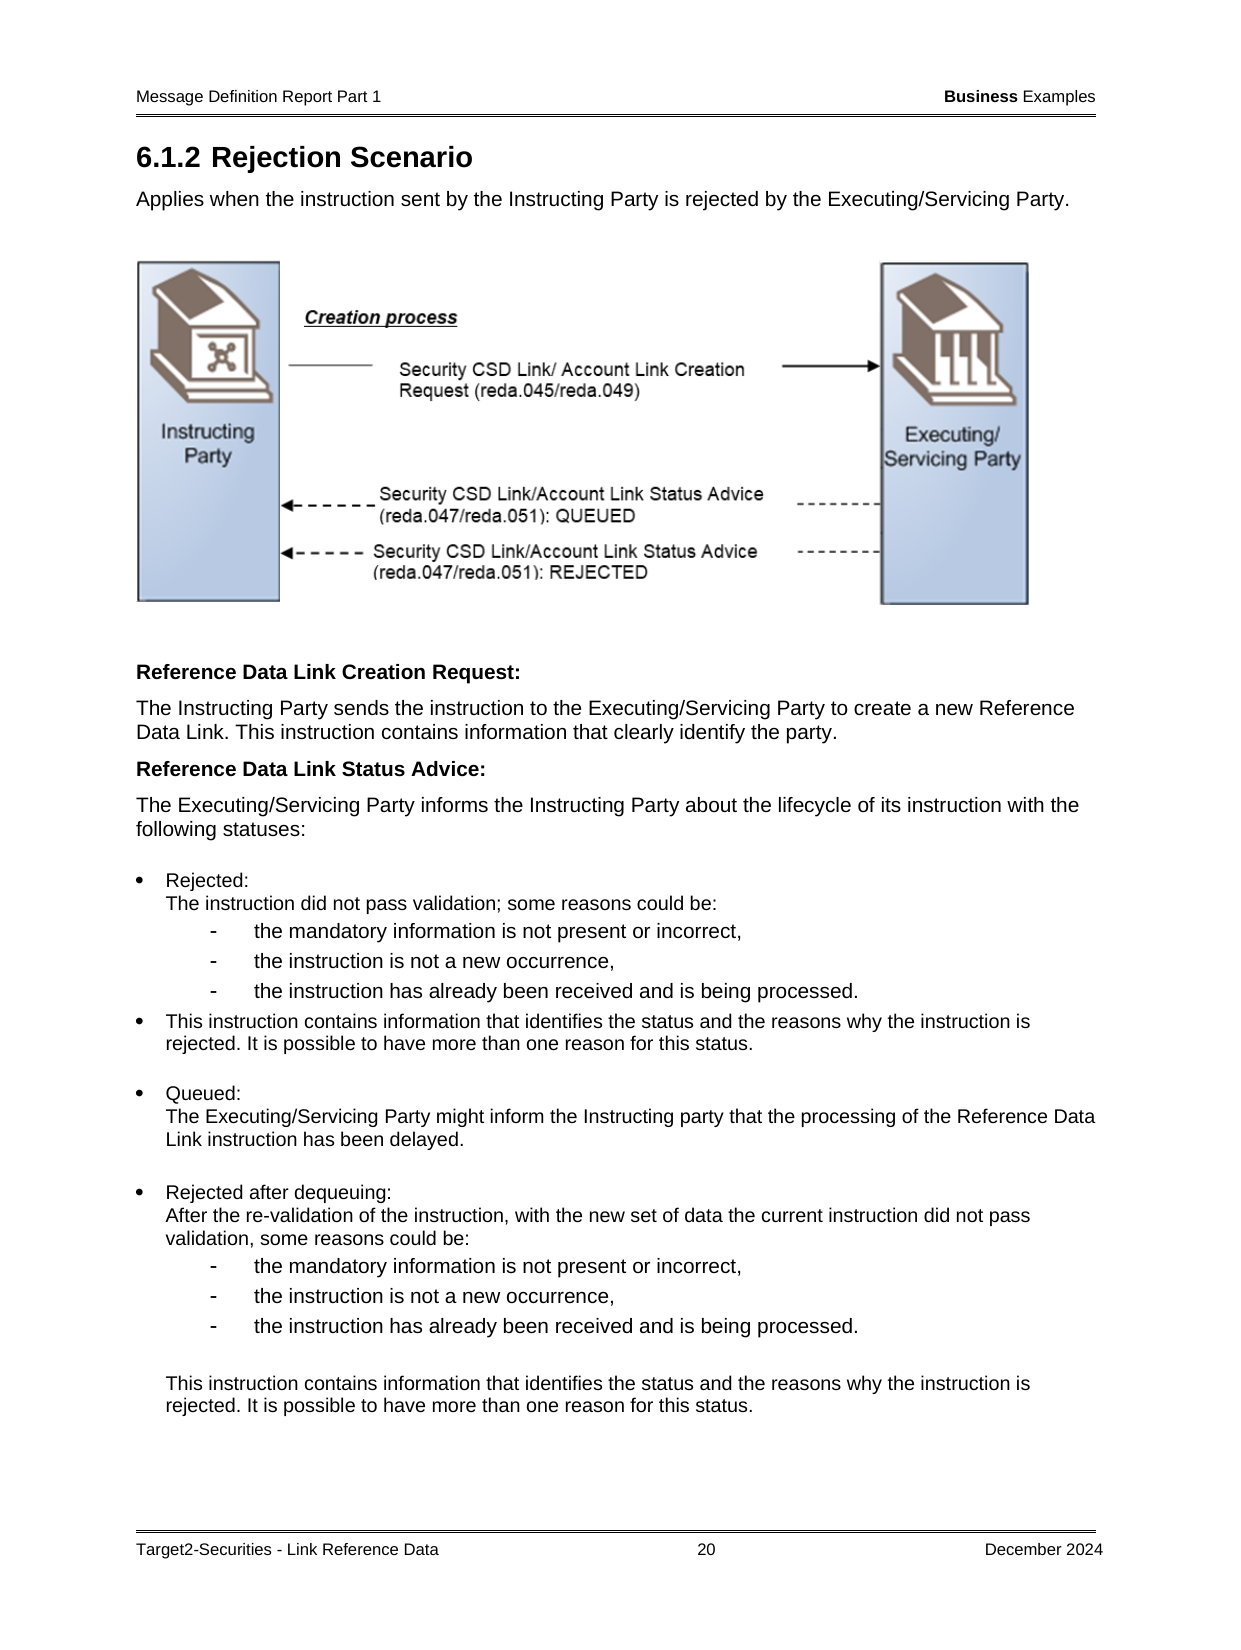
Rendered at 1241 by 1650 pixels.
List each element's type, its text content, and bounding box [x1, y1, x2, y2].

list the instruction has already been received and is being processed. [210, 1314, 1104, 1338]
text The Instructing Party sends the instruction to the Executing/Servicing Party to create a new Reference Data Link. This instruction contains information that clearly identify the party. [136, 696, 1104, 744]
text Applies when the instruction sent by the Instructing Party is rejected by the Executing/Servicing Party. [136, 187, 1104, 211]
list the mandatory information is not present or incorrect, [210, 1253, 1104, 1278]
list the instruction is not a new occurrence, [210, 949, 1104, 973]
text The Executing/Servicing Party informs the Instructing Party about the lifecycle of its instruction with the following statuses: [136, 793, 1104, 865]
list This instruction contains information that identifies the status and the reasons why the instruction is rejected. It is possible to have more than one reason for this status. [165, 1371, 1104, 1417]
list the instruction has already been received and is being processed. [210, 979, 1104, 1003]
text Rejected: The instruction did not pass validation; some reasons could be: [136, 869, 1104, 914]
picture [135, 259, 1030, 607]
text Rejected after dequeuing: After the re-validation of the instruction, with the new set of data the current instruction did not pass validation, some reasons could be: [136, 1181, 1104, 1249]
text This instruction contains information that identifies the status and the reasons why the instruction is rejected. It is possible to have more than one reason for this status. [136, 1009, 1104, 1078]
list the mandatory information is not present or incorrect, [210, 918, 1104, 943]
text Reference Data Link Creation Request: [136, 659, 1104, 683]
text Queued: The Executing/Servicing Party might inform the Instructing party that the processing of the Reference Data Link instruction has been delayed. [136, 1082, 1104, 1150]
text Reference Data Link Status Advice: [136, 756, 1104, 780]
subtitle Rejection Scenario [136, 141, 1104, 174]
list the instruction is not a new occurrence, [210, 1284, 1104, 1308]
